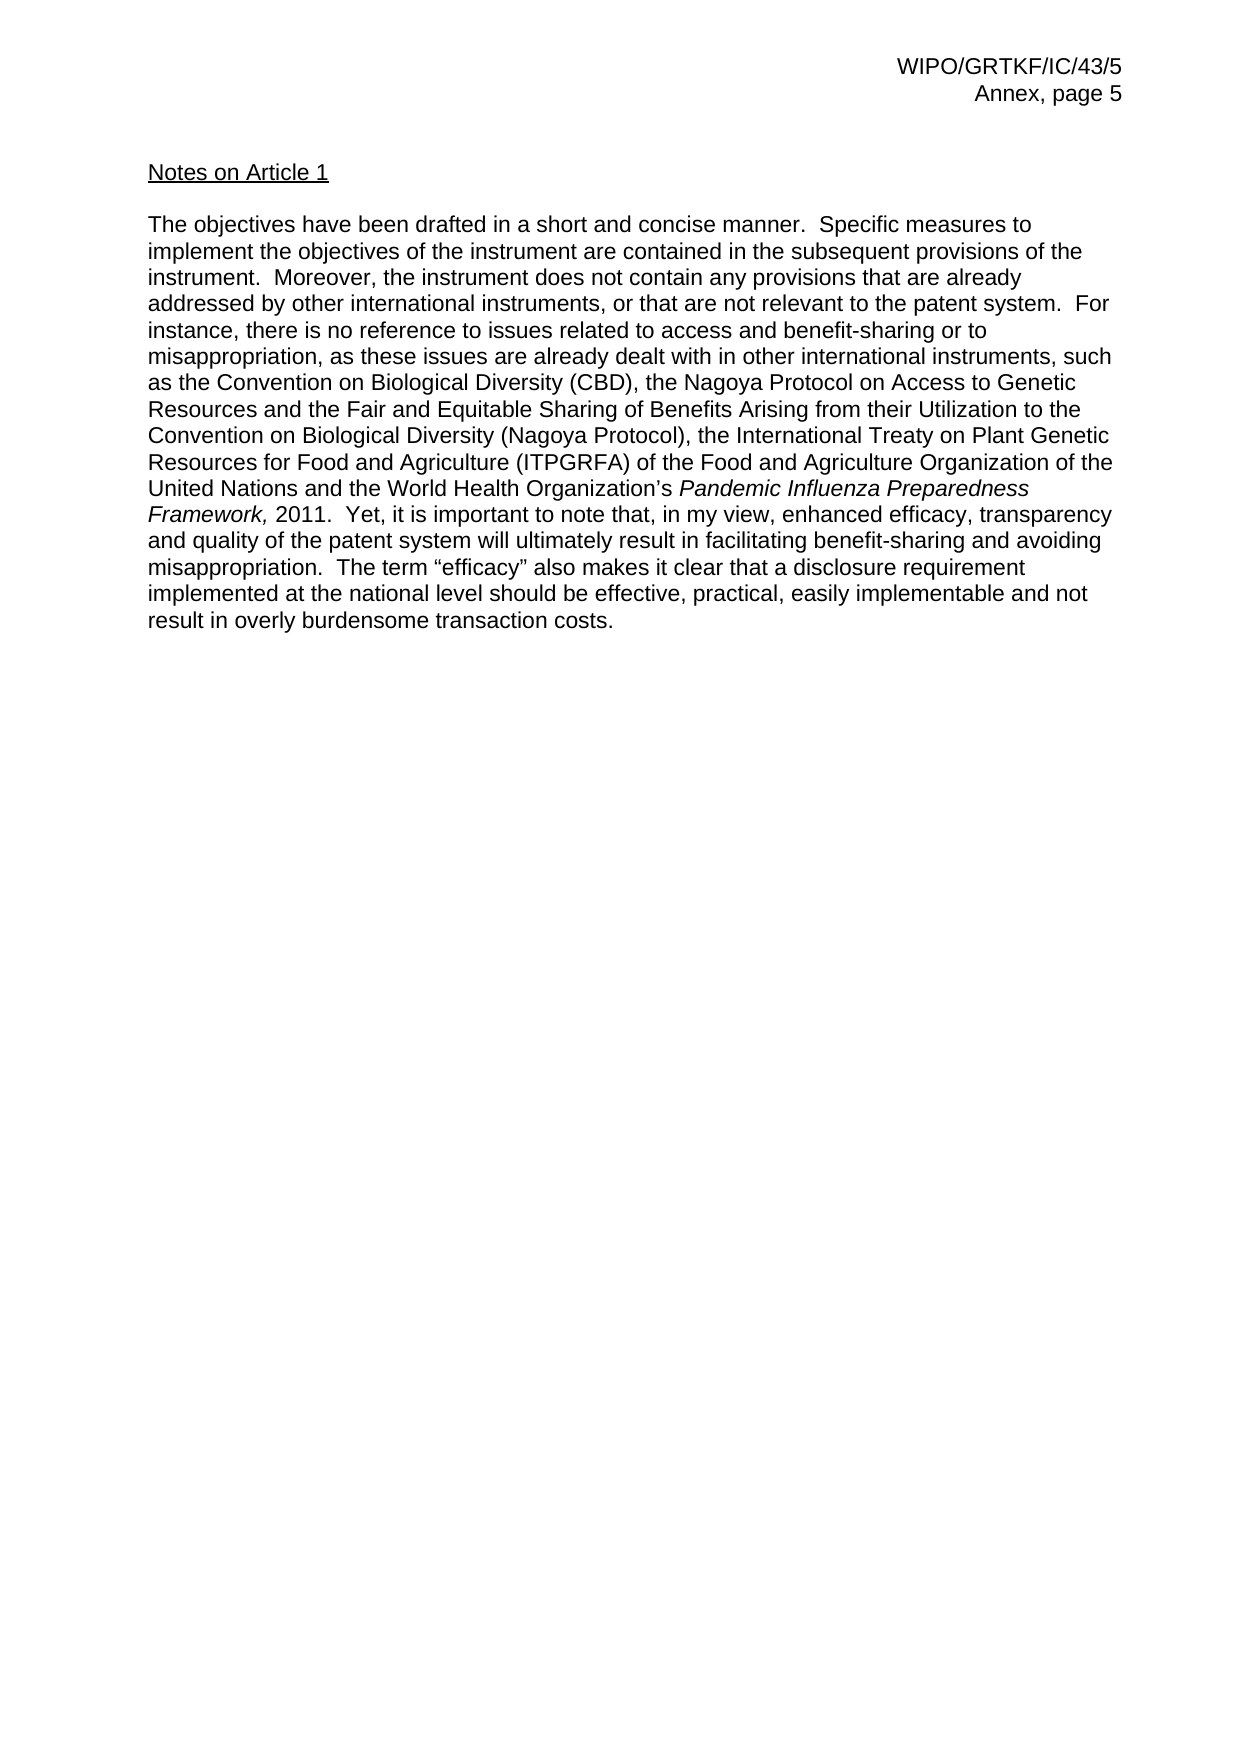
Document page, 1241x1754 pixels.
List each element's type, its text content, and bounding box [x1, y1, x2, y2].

text Notes on Article 1 [148, 158, 1122, 185]
text The objectives have been drafted in a short and concise manner. Specific measures to implement the objectives of the instrument are contained in the subsequent provisions of the instrument. Moreover, the instrument does not contain any provisions that are already addressed by other international instruments, or that are not relevant to the patent system. For instance, there is no reference to issues related to access and benefit-sharing or to misappropriation, as these issues are already dealt with in other international instruments, such as the Convention on Biological Diversity (CBD), the Nagoya Protocol on Access to Genetic Resources and the Fair and Equitable Sharing of Benefits Arising from their Utilization to the Convention on Biological Diversity (Nagoya Protocol), the International Treaty on Plant Genetic Resources for Food and Agriculture (ITPGRFA) of the Food and Agriculture Organization of the United Nations and the World Health Organization’s Pandemic Influenza Preparedness Framework, 2011. Yet, it is important to note that, in my view, enhanced efficacy, transparency and quality of the patent system will ultimately result in facilitating benefit-sharing and avoiding misappropriation. The term “efficacy” also makes it clear that a disclosure requirement implemented at the national level should be effective, practical, easily implementable and not result in overly burdensome transaction costs. [148, 211, 1122, 633]
